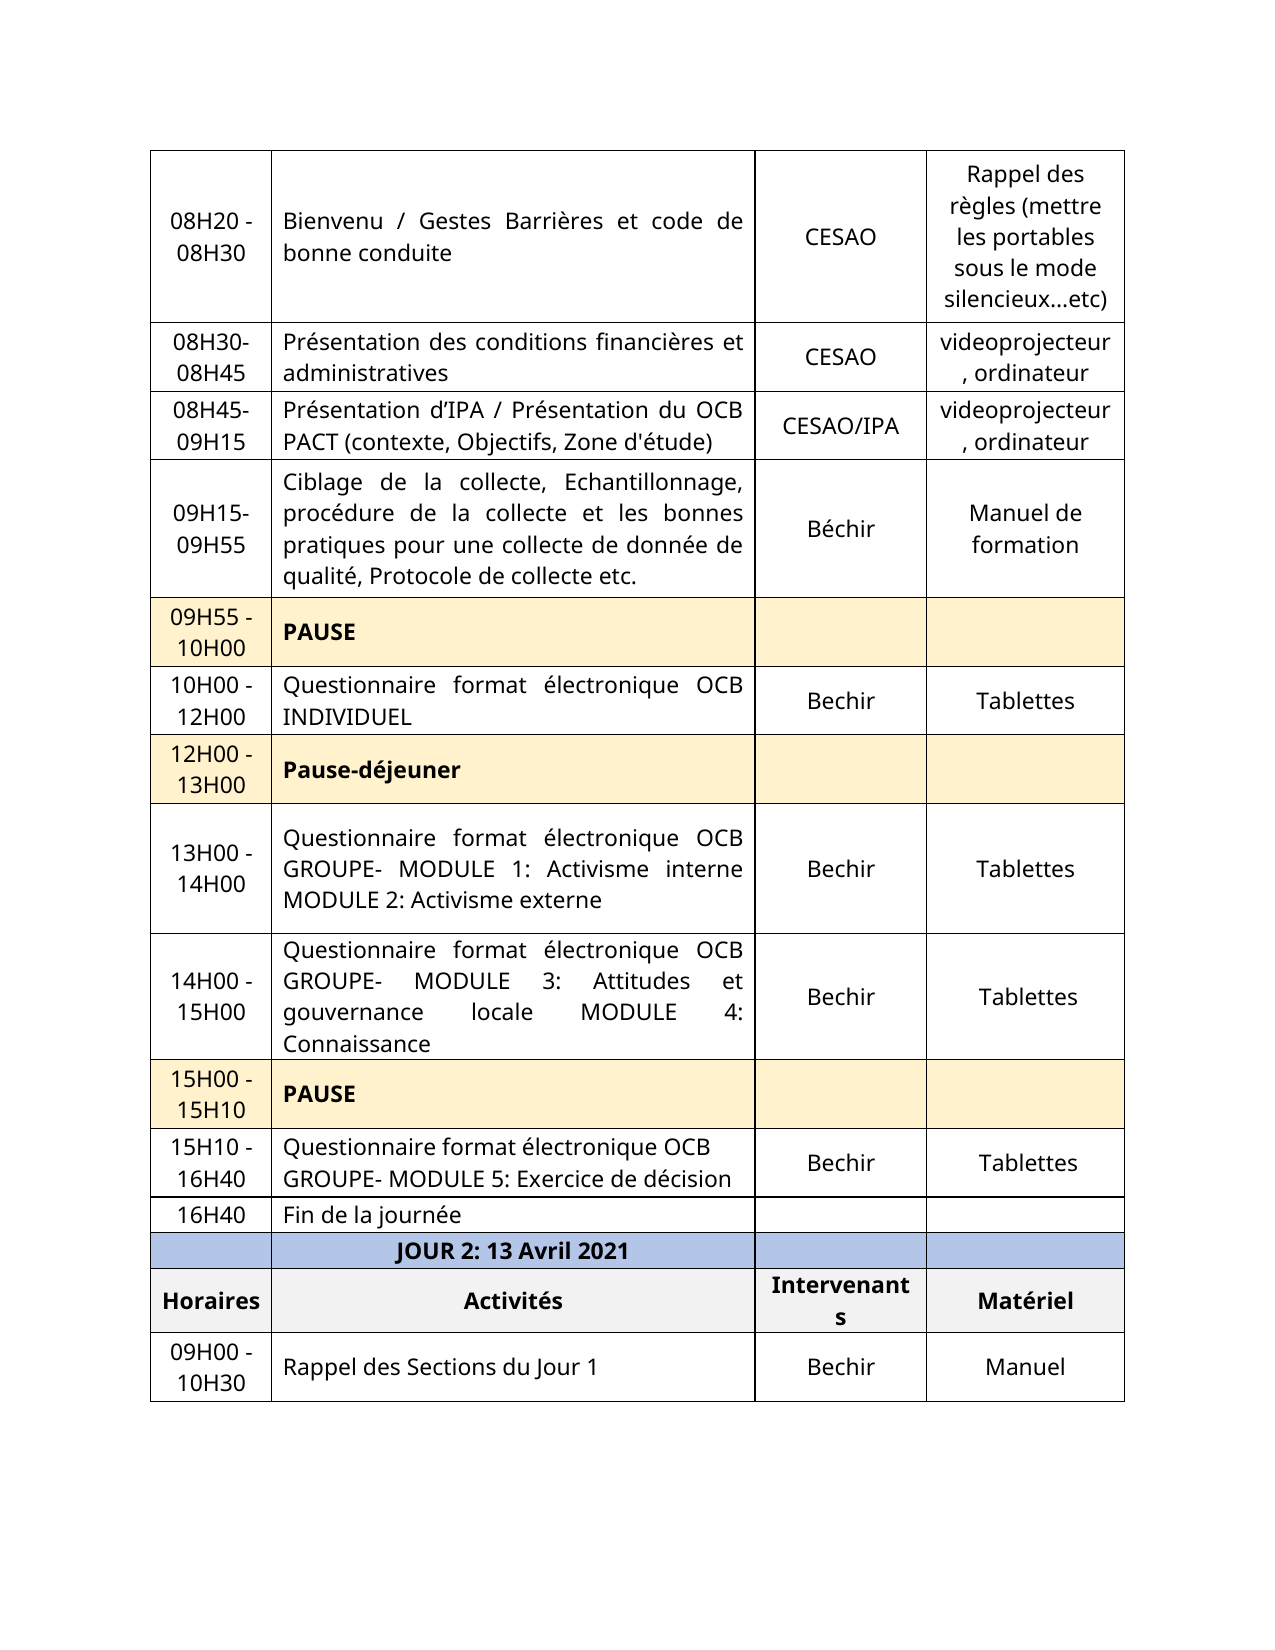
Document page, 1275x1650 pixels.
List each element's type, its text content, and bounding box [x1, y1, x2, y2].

table_cell PAUSE [272, 598, 754, 666]
table_cell [151, 1233, 271, 1268]
table_cell Tablettes [927, 934, 1124, 1059]
table_cell Tablettes [927, 667, 1124, 734]
table_cell Présentation des conditions financières et administratives [272, 323, 754, 391]
table_cell Rappel des Sections du Jour 1 [272, 1333, 754, 1401]
table_cell Rappel des règles (mettre les portables sous le mode silencieux…etc) [927, 151, 1124, 322]
table_cell Béchir [756, 460, 926, 597]
table_cell Ciblage de la collecte, Echantillonnage, procédure de la collecte et les bonnes pratiques pour une collecte de donnée de qualité, Protocole de collecte etc. [272, 460, 754, 597]
table_cell 15H10 - 16H40 [151, 1129, 271, 1196]
table_cell Pause-déjeuner [272, 735, 754, 803]
table_cell Questionnaire format électronique OCB INDIVIDUEL [272, 667, 754, 734]
table_cell [927, 1198, 1124, 1232]
table_cell [756, 1060, 926, 1128]
table_cell Bechir [756, 1333, 926, 1401]
table_cell Intervenants [756, 1269, 926, 1332]
table_cell Bechir [756, 934, 926, 1059]
table_cell [927, 735, 1124, 803]
table_cell Fin de la journée [272, 1198, 754, 1232]
table_cell Présentation d’IPA / Présentation du OCB PACT (contexte, Objectifs, Zone d'étude) [272, 392, 754, 459]
table_cell 09H15-09H55 [151, 460, 271, 597]
table_cell Matériel [927, 1269, 1124, 1332]
table_cell 09H55 - 10H00 [151, 598, 271, 666]
table_cell Manuel [927, 1333, 1124, 1401]
table_cell Questionnaire format électronique OCB GROUPE- MODULE 1: Activisme interne MODULE 2: Activisme externe [272, 804, 754, 933]
table_cell Bechir [756, 804, 926, 933]
table_cell Questionnaire format électronique OCB GROUPE- MODULE 3: Attitudes et gouvernance locale MODULE 4: Connaissance [272, 934, 754, 1059]
table_cell Questionnaire format électronique OCB GROUPE- MODULE 5: Exercice de décision [272, 1129, 754, 1196]
table_cell 09H00 - 10H30 [151, 1333, 271, 1401]
table_cell [756, 735, 926, 803]
table_cell 12H00 - 13H00 [151, 735, 271, 803]
table_cell CESAO [756, 151, 926, 322]
table_cell [756, 1233, 926, 1268]
table_cell Bienvenu / Gestes Barrières et code de bonne conduite [272, 151, 754, 322]
table_cell Tablettes [927, 804, 1124, 933]
table_cell [756, 1198, 926, 1232]
table_cell 08H30- 08H45 [151, 323, 271, 391]
table_cell 16H40 [151, 1198, 271, 1232]
table_cell videoprojecteur, ordinateur [927, 392, 1124, 459]
table_cell Activités [272, 1269, 754, 1332]
table_cell [927, 1060, 1124, 1128]
table_cell [756, 598, 926, 666]
table_cell Tablettes [927, 1129, 1124, 1196]
table_cell videoprojecteur, ordinateur [927, 323, 1124, 391]
table_cell 10H00 - 12H00 [151, 667, 271, 734]
table_cell 13H00 - 14H00 [151, 804, 271, 933]
table_cell [927, 1233, 1124, 1268]
table_cell JOUR 2: 13 Avril 2021 [272, 1233, 754, 1268]
table_cell 15H00 - 15H10 [151, 1060, 271, 1128]
table_cell CESAO [756, 323, 926, 391]
table_cell Bechir [756, 1129, 926, 1196]
table_cell Bechir [756, 667, 926, 734]
table_cell 08H20 - 08H30 [151, 151, 271, 322]
table_cell Horaires [151, 1269, 271, 1332]
table_cell 14H00 - 15H00 [151, 934, 271, 1059]
table_cell PAUSE [272, 1060, 754, 1128]
table_cell 08H45- 09H15 [151, 392, 271, 459]
table_cell CESAO/IPA [756, 392, 926, 459]
table_cell [927, 598, 1124, 666]
table_cell Manuel de formation [927, 460, 1124, 597]
